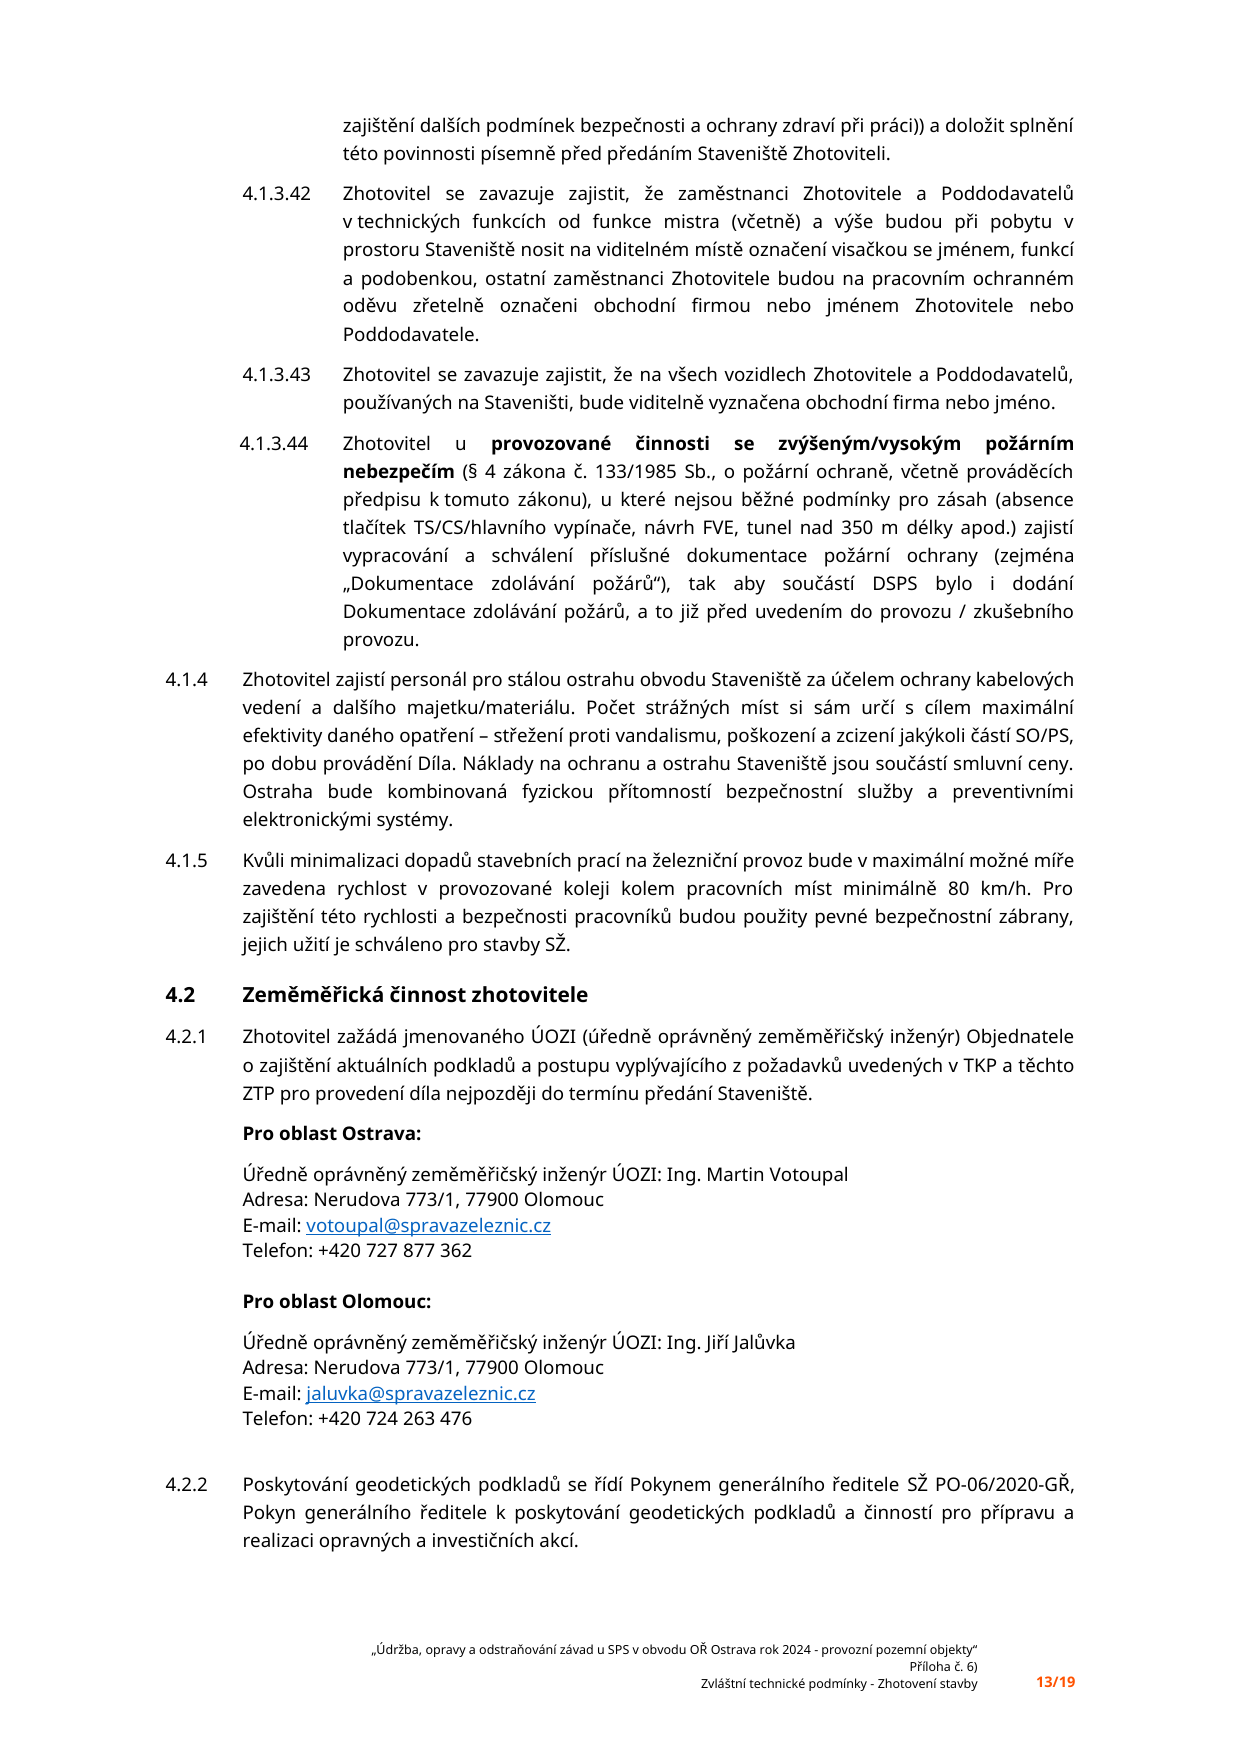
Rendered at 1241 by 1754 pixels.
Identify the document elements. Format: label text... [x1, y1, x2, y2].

text Adresa: Nerudova 773/1, 77900 Olomouc [242, 1186, 1075, 1212]
text Telefon: +420 727 877 362 [242, 1237, 1075, 1263]
text Poskytování geodetických podkladů se řídí Pokynem generálního ředitele SŽ PO-06/2020-GŘ, Pokyn generálního ředitele k poskytování geodetických podkladů a činností pro přípravu a realizaci opravných a investičních akcí. [165, 1472, 1075, 1553]
text Úředně oprávněný zeměměřičský inženýr ÚOZI: Ing. Martin Votoupal [242, 1161, 1075, 1186]
text Zhotovitel zažádá jmenovaného ÚOZI (úředně oprávněný zeměměřičský inženýr) Objednatele o zajištění aktuálních podkladů a postupu vyplývajícího z požadavků uvedených v TKP a těchto ZTP pro provedení díla nejpozději do termínu předání Staveniště. [165, 1024, 1075, 1105]
text Telefon: +420 724 263 476 [242, 1406, 1075, 1431]
text Zhotovitel zajistí personál pro stálou ostrahu obvodu Staveniště za účelem ochrany kabelových vedení a dalšího majetku/materiálu. Počet strážných míst si sám určí s cílem maximální efektivity daného opatření – střežení proti vandalismu, poškození a zcizení jakýkoli částí SO/PS, po dobu provádění Díla. Náklady na ochranu a ostrahu Staveniště jsou součástí smluvní ceny. Ostraha bude kombinovaná fyzickou přítomností bezpečnostní služby a preventivními elektronickými systémy. [165, 667, 1075, 832]
text Adresa: Nerudova 773/1, 77900 Olomouc [242, 1354, 1075, 1380]
text Zhotovitel se zavazuje zajistit, že zaměstnanci Zhotovitele a Poddodavatelů v technických funkcích od funkce mistra (včetně) a výše budou při pobytu v prostoru Staveniště nosit na viditelném místě označení visačkou se jménem, funkcí a podobenkou, ostatní zaměstnanci Zhotovitele budou na pracovním ochranném oděvu zřetelně označeni obchodní firmou nebo jménem Zhotovitele nebo Poddodavatele. [242, 181, 1075, 346]
text Úředně oprávněný zeměměřičský inženýr ÚOZI: Ing. Jiří Jalůvka [242, 1329, 1075, 1354]
text Zhotovitel u provozované činnosti se zvýšeným/vysokým požárním nebezpečím (§ 4 zákona č. 133/1985 Sb., o požární ochraně, včetně prováděcích předpisu k tomuto zákonu), u které nejsou běžné podmínky pro zásah (absence tlačítek TS/CS/hlavního vypínače, návrh FVE, tunel nad 350 m délky apod.) zajistí vypracování a schválení příslušné dokumentace požární ochrany (zejména „Dokumentace zdolávání požárů“), tak aby součástí DSPS bylo i dodání Dokumentace zdolávání požárů, a to již před uvedením do provozu / zkušebního provozu. [239, 430, 1075, 652]
text E-mail: jaluvka@spravazeleznic.cz [242, 1380, 1075, 1406]
text Zhotovitel se zavazuje zajistit, že na všech vozidlech Zhotovitele a Poddodavatelů, používaných na Staveništi, bude viditelně vyznačena obchodní firma nebo jméno. [242, 361, 1075, 415]
list Pro oblast Olomouc: [242, 1288, 1075, 1314]
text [242, 112, 1075, 166]
text Kvůli minimalizaci dopadů stavebních prací na železniční provoz bude v maximální možné míře zavedena rychlost v provozované koleji kolem pracovních míst minimálně 80 km/h. Pro zajištění této rychlosti a bezpečnosti pracovníků budou použity pevné bezpečnostní zábrany, jejich užití je schváleno pro stavby SŽ. [165, 847, 1075, 957]
text E-mail: votoupal@spravazeleznic.cz [242, 1212, 1075, 1237]
list Pro oblast Ostrava: [242, 1120, 1075, 1146]
text Zeměměřická činnost zhotovitele [165, 980, 1075, 1008]
